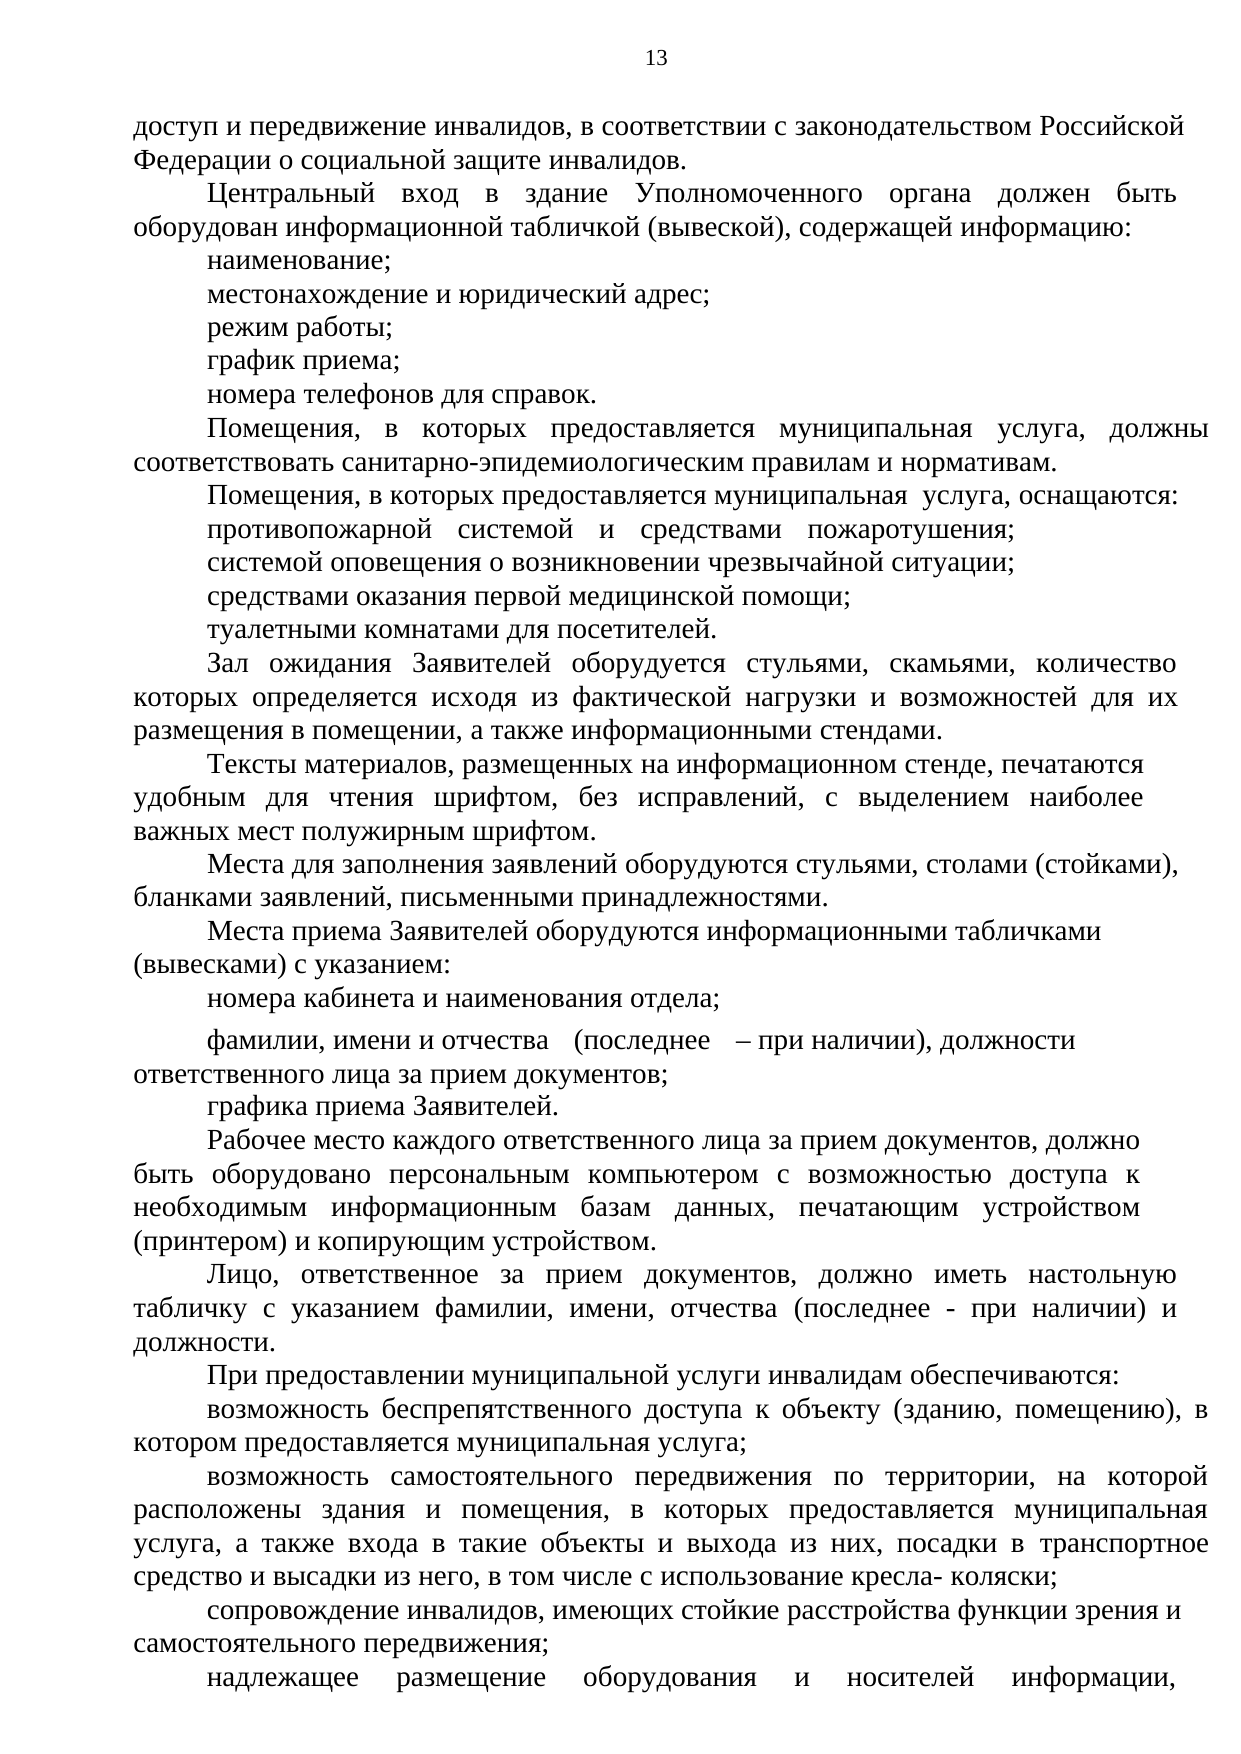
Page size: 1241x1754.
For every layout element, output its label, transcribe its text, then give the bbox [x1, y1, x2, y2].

text Тексты материалов, размещенных на информационном стенде, печатаются удобным для чтения шрифтом, без исправлений, с выделением наиболее важных мест полужирным шрифтом. [133, 746, 1144, 846]
text наименование; [207, 242, 1209, 276]
text возможность самостоятельного передвижения по территории, на которой расположены здания и помещения, в которых предоставляется муниципальная услуга, а также входа в такие объекты и выхода из них, посадки в транспортное средство и высадки из него, в том числе с использование кресла- коляски; [133, 1458, 1209, 1592]
text возможность беспрепятственного доступа к объекту (зданию, помещению), в котором предоставляется муниципальная услуга; [133, 1391, 1209, 1458]
text противопожарной системой и средствами пожаротушения; системой оповещения о возникновении чрезвычайной ситуации; средствами оказания первой медицинской помощи; [207, 511, 1016, 611]
text (вывесками) с указанием: [133, 947, 1209, 981]
text Зал ожидания Заявителей оборудуется стульями, скамьями, количество которых определяется исходя из фактической нагрузки и возможностей для их размещения в помещении, а также информационными стендами. [133, 645, 1178, 746]
text сопровождение инвалидов, имеющих стойкие расстройства функции зрения и самостоятельного передвижения; [133, 1592, 1183, 1659]
text При предоставлении муниципальной услуги инвалидам обеспечиваются: [133, 1357, 1209, 1391]
text Лицо, ответственное за прием документов, должно иметь настольную табличку с указанием фамилии, имени, отчества (последнее - при наличии) и должности. [133, 1257, 1178, 1357]
text Помещения, в которых предоставляется муниципальная услуга, должны соответствовать санитарно-эпидемиологическим правилам и нормативам. [133, 410, 1209, 477]
text бланками заявлений, письменными принадлежностями. [133, 880, 1209, 913]
text Помещения, в которых предоставляется муниципальная услуга, оснащаются: [207, 477, 1209, 511]
text местонахождение и юридический адрес; режим работы; [207, 276, 712, 343]
text туалетными комнатами для посетителей. [207, 612, 1209, 645]
text номера телефонов для справок. [207, 377, 1209, 410]
text график приема; [207, 343, 1209, 377]
text Места для заполнения заявлений оборудуются стульями, столами (стойками), [207, 846, 1209, 880]
text Рабочее место каждого ответственного лица за прием документов, должно быть оборудовано персональным компьютером с возможностью доступа к необходимым информационным базам данных, печатающим устройством (принтером) и копирующим устройством. [133, 1122, 1141, 1257]
text номера кабинета и наименования отдела; [207, 981, 1209, 1014]
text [133, 1659, 1177, 1693]
text Места приема Заявителей оборудуются информационными табличками [207, 913, 1209, 947]
text фамилии, имени и отчества (последнее – при наличии), должности ответственного лица за прием документов; [133, 1022, 1076, 1089]
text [133, 108, 1186, 175]
text Центральный вход в здание Уполномоченного органа должен быть оборудован информационной табличкой (вывеской), содержащей информацию: [133, 175, 1178, 242]
text графика приема Заявителей. [207, 1089, 1209, 1122]
